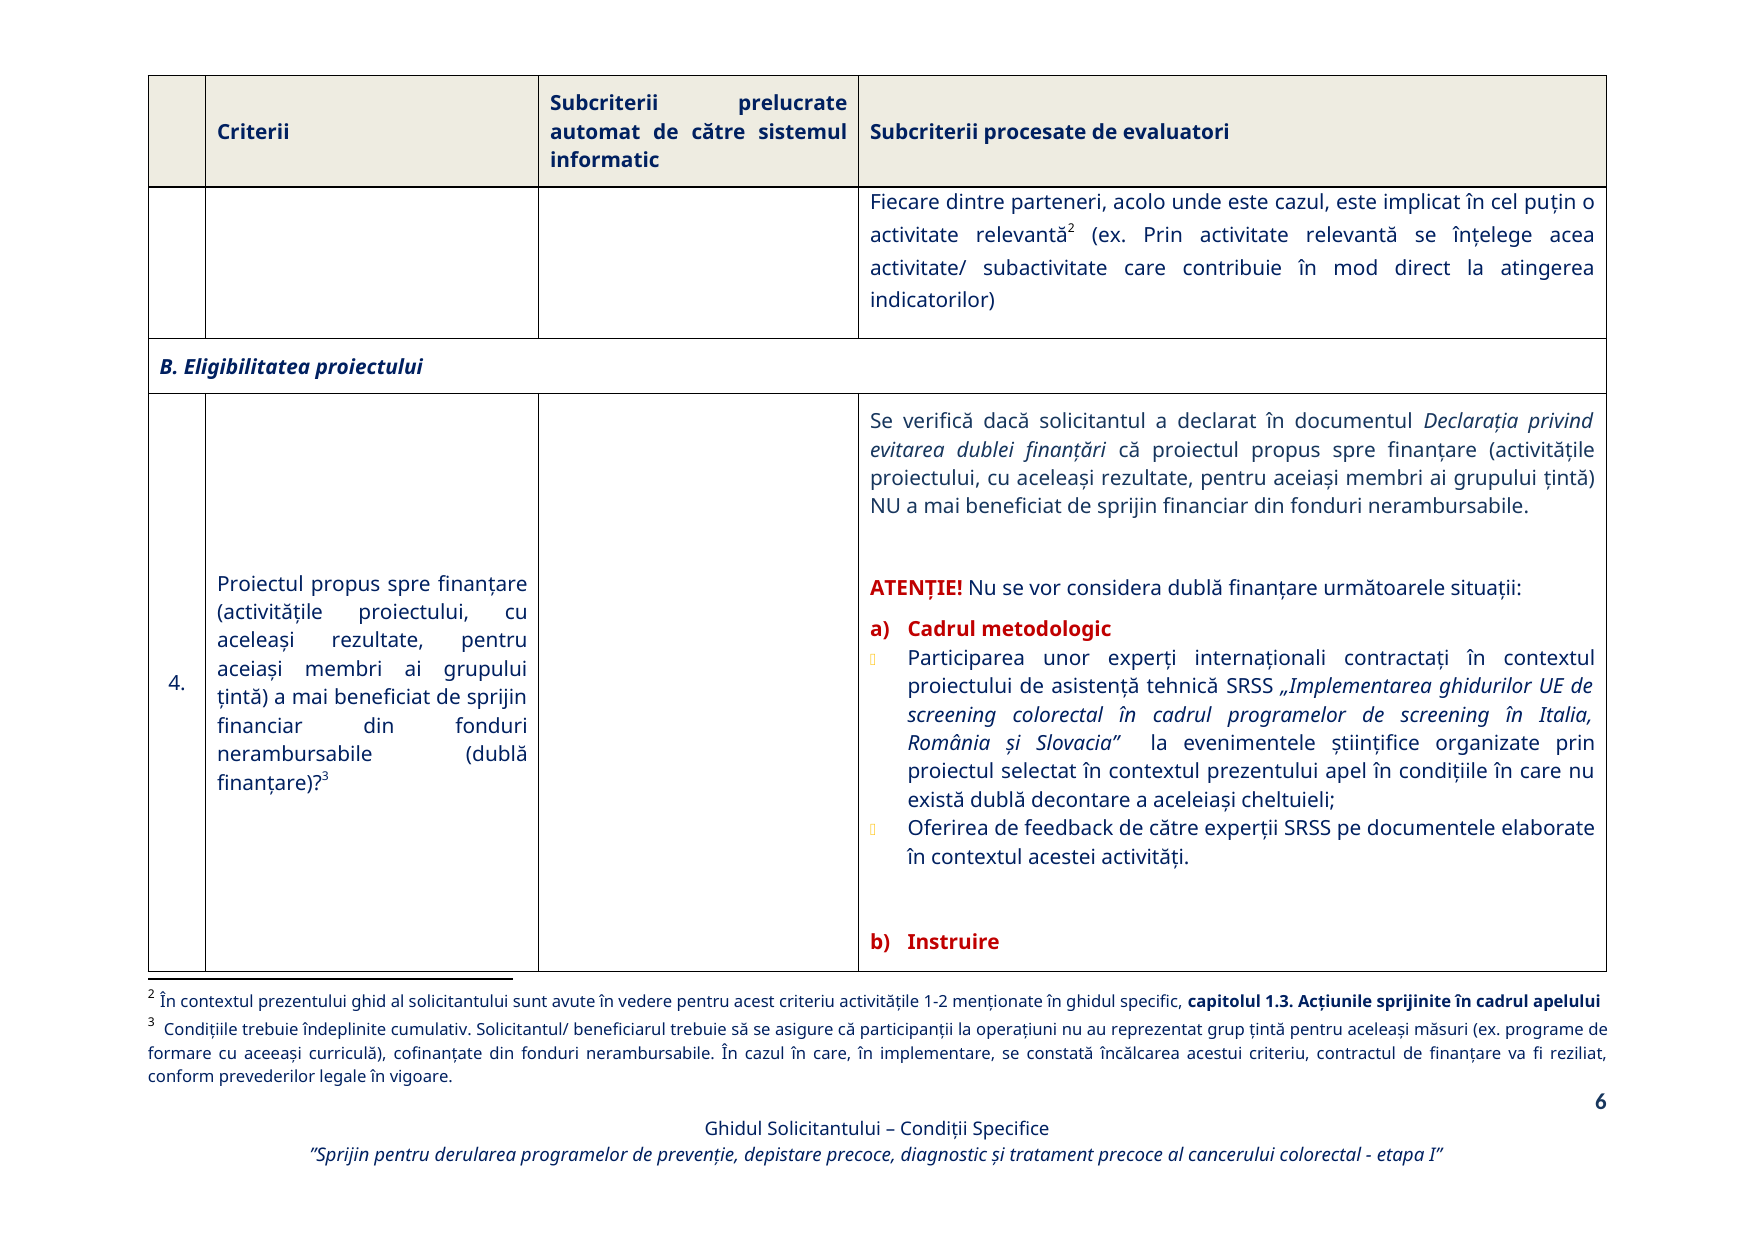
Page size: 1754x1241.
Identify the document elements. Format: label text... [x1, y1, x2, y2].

table_cell [539, 188, 858, 338]
table_cell 3. [149, 188, 205, 338]
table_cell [859, 188, 1606, 338]
table_cell B. Eligibilitatea proiectului [149, 339, 1606, 393]
table_header Criterii [206, 76, 538, 186]
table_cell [859, 394, 1606, 971]
table_header Subcriterii procesate de evaluatori [859, 76, 1606, 186]
table_cell [539, 394, 858, 971]
table_cell 4. [149, 394, 205, 971]
table_header [149, 76, 205, 186]
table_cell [206, 394, 538, 971]
table_header Subcriterii prelucrate automat de către sistemul informatic [539, 76, 858, 186]
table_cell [206, 188, 538, 338]
